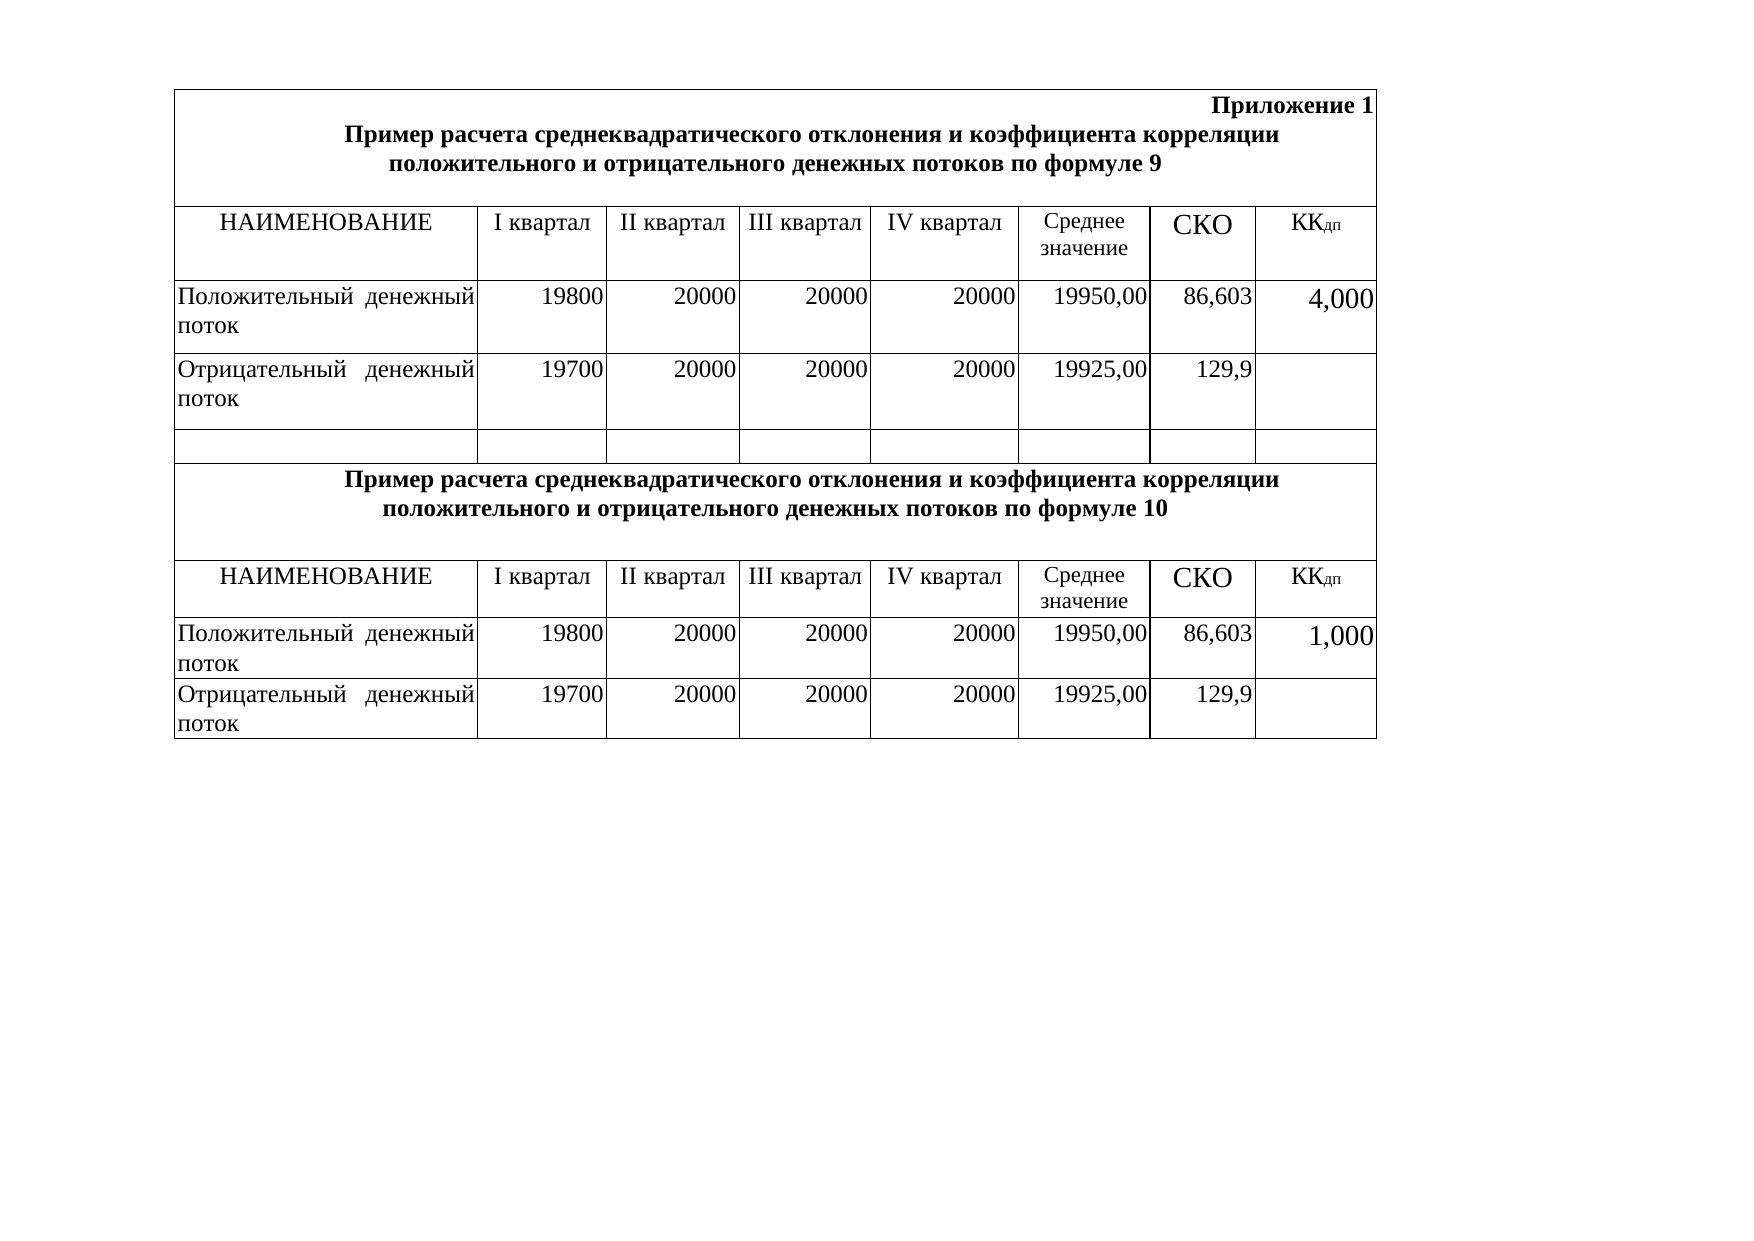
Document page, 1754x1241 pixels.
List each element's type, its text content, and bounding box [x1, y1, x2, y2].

table_cell [1256, 679, 1376, 738]
table_cell [1256, 430, 1376, 463]
table_cell Отрицательный денежный поток [175, 354, 477, 428]
table_cell 20000 [871, 354, 1018, 428]
table_cell Среднее значение [1019, 561, 1149, 617]
table_cell 20000 [740, 618, 870, 678]
table_cell 19700 [478, 354, 606, 428]
table_cell [740, 430, 870, 463]
table_cell 20000 [871, 281, 1018, 353]
table_cell Отрицательный денежный поток [175, 679, 477, 738]
table_cell ККдп [1256, 561, 1376, 617]
table_cell 20000 [740, 679, 870, 738]
table_cell [478, 430, 606, 463]
table_cell 19700 [478, 679, 606, 738]
table_cell 1,000 [1256, 618, 1376, 678]
table_cell СКО [1151, 561, 1255, 617]
table_cell 20000 [871, 618, 1018, 678]
table_cell [1151, 430, 1255, 463]
table_cell [175, 430, 477, 463]
table_cell [1019, 430, 1149, 463]
table_cell 20000 [607, 679, 739, 738]
table_cell 19925,00 [1019, 354, 1149, 428]
table_cell [1256, 354, 1376, 428]
table_cell IV квартал [871, 207, 1018, 280]
table_cell 19800 [478, 618, 606, 678]
table_cell 4,000 [1256, 281, 1376, 353]
table_cell 86,603 [1151, 281, 1255, 353]
table_cell II квартал [607, 561, 739, 617]
table_cell Пример расчета среднеквадратического отклонения и коэффициента корреляции положительного и отрицательного денежных потоков по формуле 10 [175, 464, 1376, 560]
table_cell 20000 [607, 618, 739, 678]
table_cell 19950,00 [1019, 281, 1149, 353]
table_cell 20000 [871, 679, 1018, 738]
table_cell 19950,00 [1019, 618, 1149, 678]
table_cell III квартал [740, 561, 870, 617]
table_cell 20000 [740, 354, 870, 428]
table_cell НАИМЕНОВАНИЕ [175, 561, 477, 617]
table_cell СКО [1151, 207, 1255, 280]
table_cell Положительный денежный поток [175, 618, 477, 678]
table_cell I квартал [478, 561, 606, 617]
table_cell II квартал [607, 207, 739, 280]
table_cell [607, 430, 739, 463]
table_cell НАИМЕНОВАНИЕ [175, 207, 477, 280]
table_cell Среднее значение [1019, 207, 1149, 280]
table_cell ККдп [1256, 207, 1376, 280]
table_header Приложение 1 Пример расчета среднеквадратического отклонения и коэффициента корреляции положительного и отрицательного денежных потоков по формуле 9 [175, 90, 1376, 206]
table_cell 19925,00 [1019, 679, 1149, 738]
table_cell IV квартал [871, 561, 1018, 617]
table_cell 20000 [607, 354, 739, 428]
table_cell I квартал [478, 207, 606, 280]
table_cell 129,9 [1151, 679, 1255, 738]
table_cell 86,603 [1151, 618, 1255, 678]
table_cell 19800 [478, 281, 606, 353]
table_cell 129,9 [1151, 354, 1255, 428]
table_cell III квартал [740, 207, 870, 280]
table_cell Положительный денежный поток [175, 281, 477, 353]
table_cell [871, 430, 1018, 463]
table_cell 20000 [740, 281, 870, 353]
table_cell 20000 [607, 281, 739, 353]
